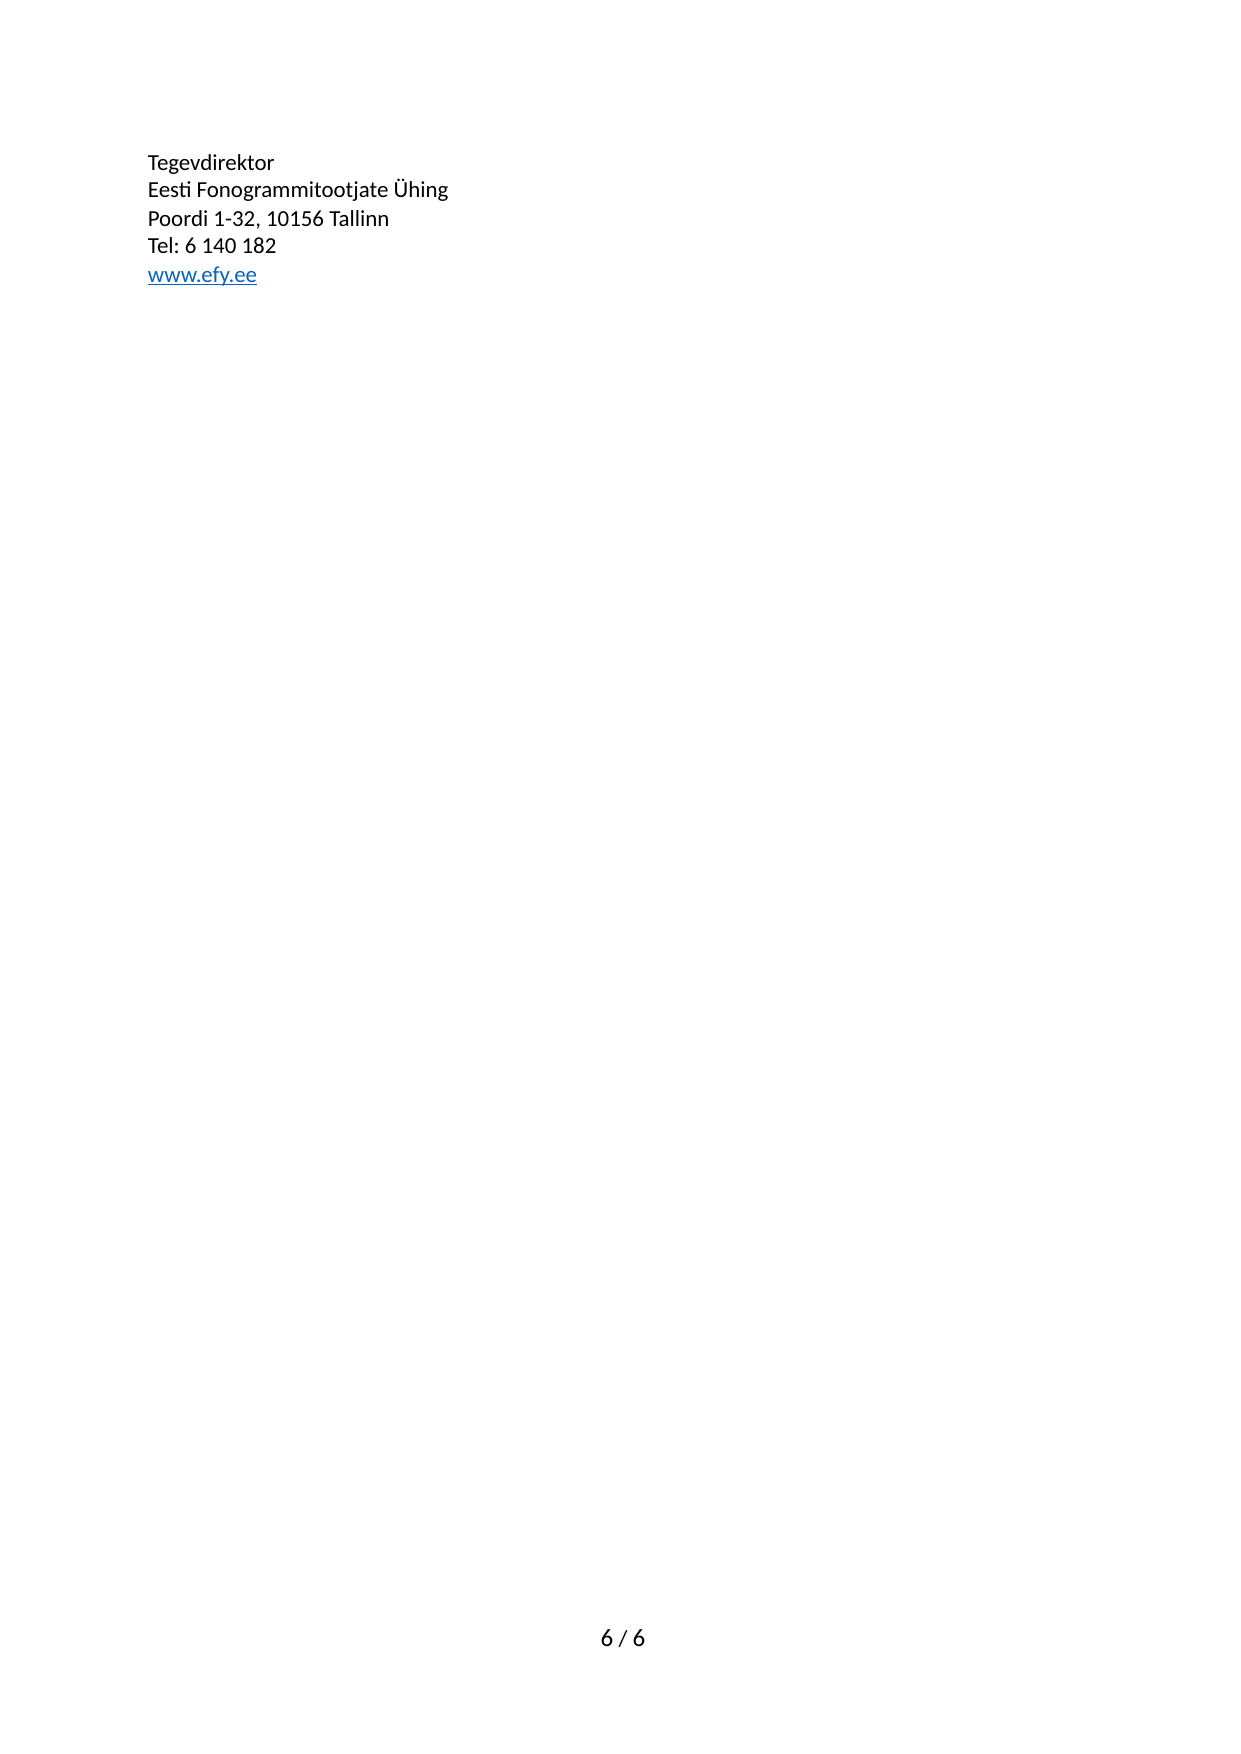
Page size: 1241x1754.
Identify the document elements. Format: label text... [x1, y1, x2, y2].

text Tel: 6 140 182 [148, 232, 1093, 260]
text Eesti Fonogrammitootjate Ühing [148, 176, 1093, 204]
text Tegevdirektor [148, 148, 1093, 176]
text Poordi 1-32, 10156 Tallinn [148, 204, 1093, 232]
text www.efy.ee [148, 260, 1093, 288]
